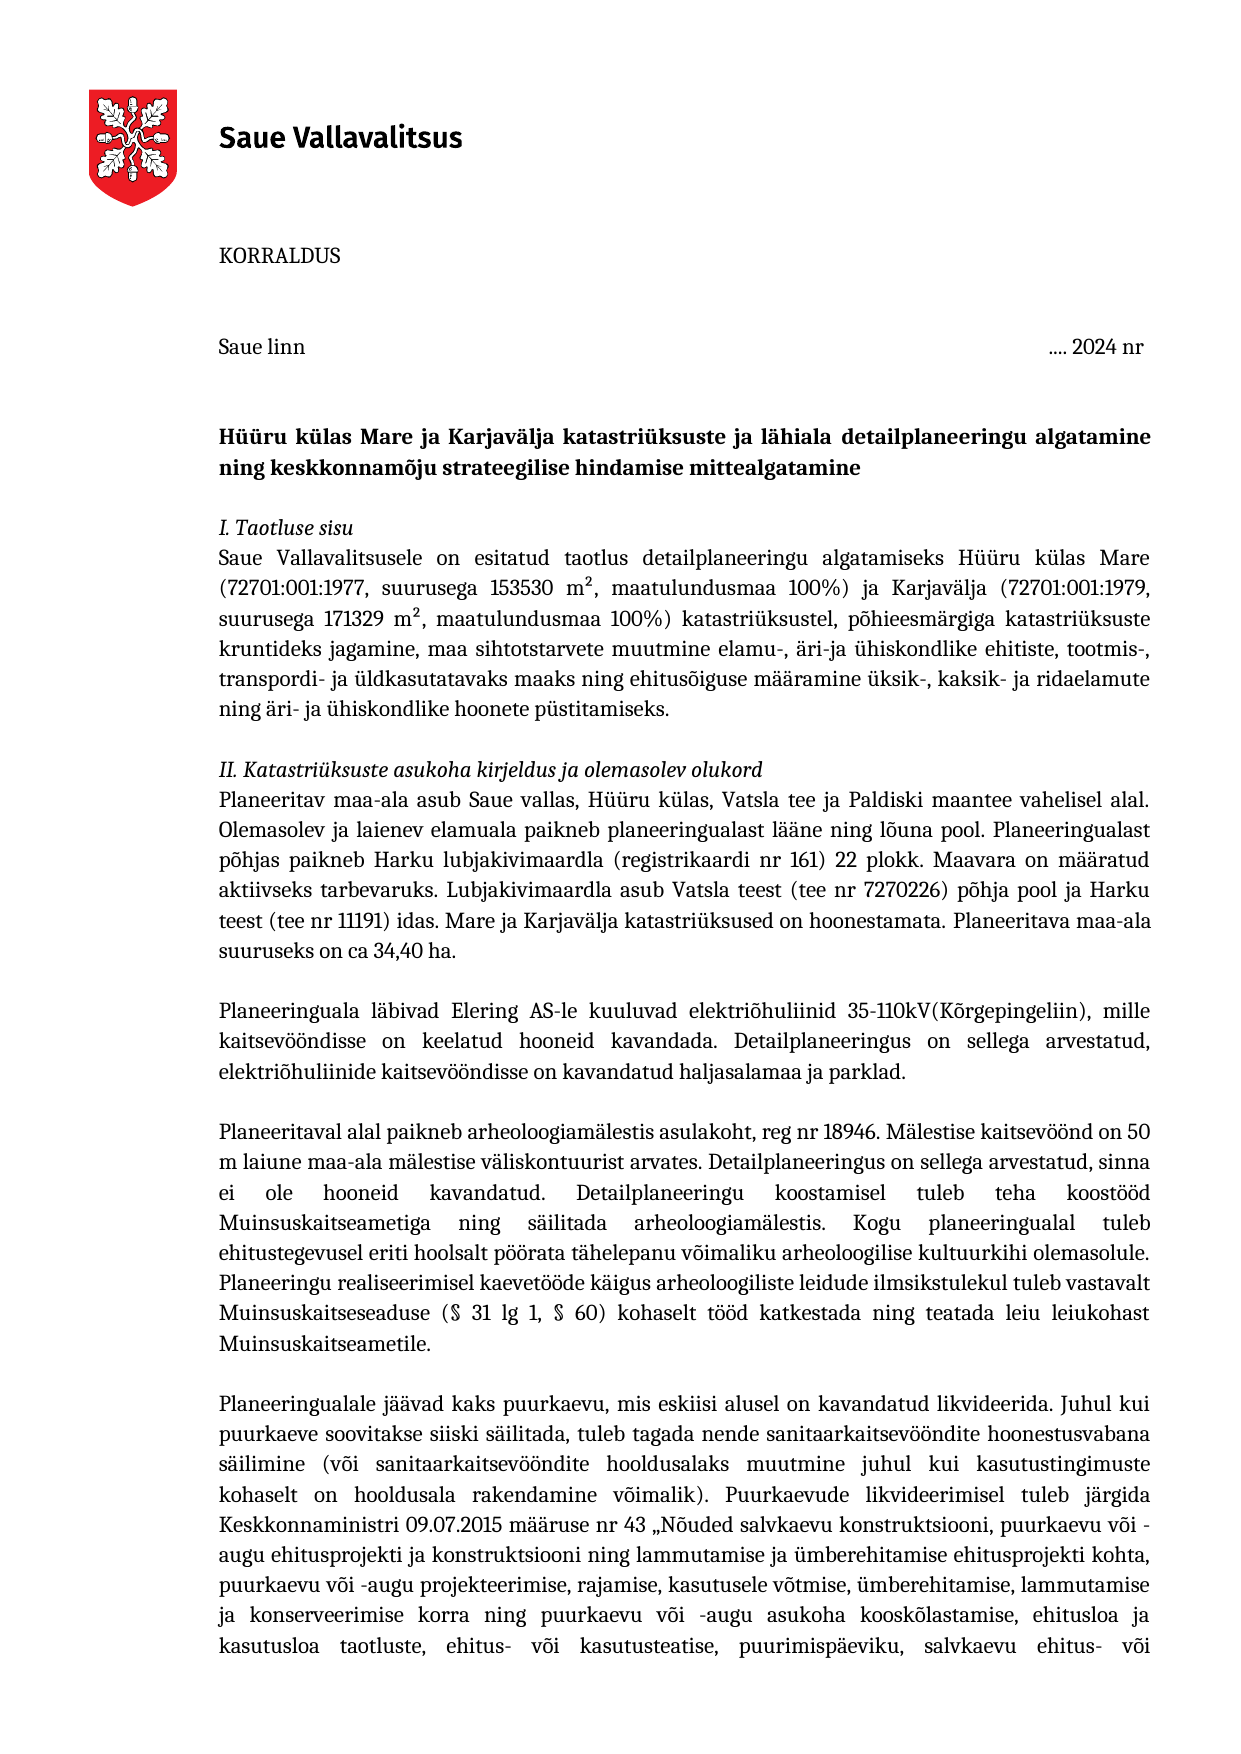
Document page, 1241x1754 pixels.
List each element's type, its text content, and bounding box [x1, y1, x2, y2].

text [218, 1391, 1152, 1659]
text Planeeringuala läbivad Elering AS-le kuuluvad elektriõhuliinid 35-110kV(Kõrgepingeliin), mille kaitsevööndisse on keelatud hooneid kavandada. Detailplaneeringus on sellega arvestatud, elektriõhuliinide kaitsevööndisse on kavandatud haljasalamaa ja parklad. [218, 998, 1152, 1085]
text Saue Vallavalitsusele on esitatud taotlus detailplaneeringu algatamiseks Hüüru külas Mare (72701:001:1977, suurusega 153530 m², maatulundusmaa 100%) ja Karjavälja (72701:001:1979, suurusega 171329 m², maatulundusmaa 100%) katastriüksustel, põhieesmärgiga katastriüksuste kruntideks jagamine, maa sihtotstarvete muutmine elamu-, äri-ja ühiskondlike ehitiste, tootmis-, transpordi- ja üldkasutatavaks maaks ning ehitusõiguse määramine üksik-, kaksik- ja ridaelamute ning äri- ja ühiskondlike hoonete püstitamiseks. [218, 545, 1152, 722]
text Planeeritaval alal paikneb arheoloogiamälestis asulakoht, reg nr 18946. Mälestise kaitsevöönd on 50 m laiune maa-ala mälestise väliskontuurist arvates. Detailplaneeringus on sellega arvestatud, sinna ei ole hooneid kavandatud. Detailplaneeringu koostamisel tuleb teha koostööd Muinsuskaitseametiga ning säilitada arheoloogiamälestis. Kogu planeeringualal tuleb ehitustegevusel eriti hoolsalt pöörata tähelepanu võimaliku arheoloogilise kultuurkihi olemasolule. Planeeringu realiseerimisel kaevetööde käigus arheoloogiliste leidude ilmsikstulekul tuleb vastavalt Muinsuskaitseseaduse (§ 31 lg 1, § 60) kohaselt tööd katkestada ning teatada leiu leiukohast Muinsuskaitseametile. [218, 1119, 1152, 1357]
text Hüüru külas Mare ja Karjavälja katastriüksuste ja lähiala detailplaneeringu algatamine ning keskkonnamõju strateegilise hindamise mittealgatamine [218, 424, 1152, 481]
text Saue linn .... 2024 nr [218, 333, 1152, 360]
text I. Taotluse sisu [218, 515, 1152, 541]
text Planeeritav maa-ala asub Saue vallas, Hüüru külas, Vatsla tee ja Paldiski maantee vahelisel alal. Olemasolev ja laienev elamuala paikneb planeeringualast lääne ning lõuna pool. Planeeringualast põhjas paikneb Harku lubjakivimaardla (registrikaardi nr 161) 22 plokk. Maavara on määratud aktiivseks tarbevaruks. Lubjakivimaardla asub Vatsla teest (tee nr 7270226) põhja pool ja Harku teest (tee nr 11191) idas. Mare ja Karjavälja katastriüksused on hoonestamata. Planeeritava maa-ala suuruseks on ca 34,40 ha. [218, 787, 1152, 964]
text KORRALDUS [218, 89, 1152, 269]
text II. Katastriüksuste asukoha kirjeldus ja olemasolev olukord [218, 756, 1152, 783]
